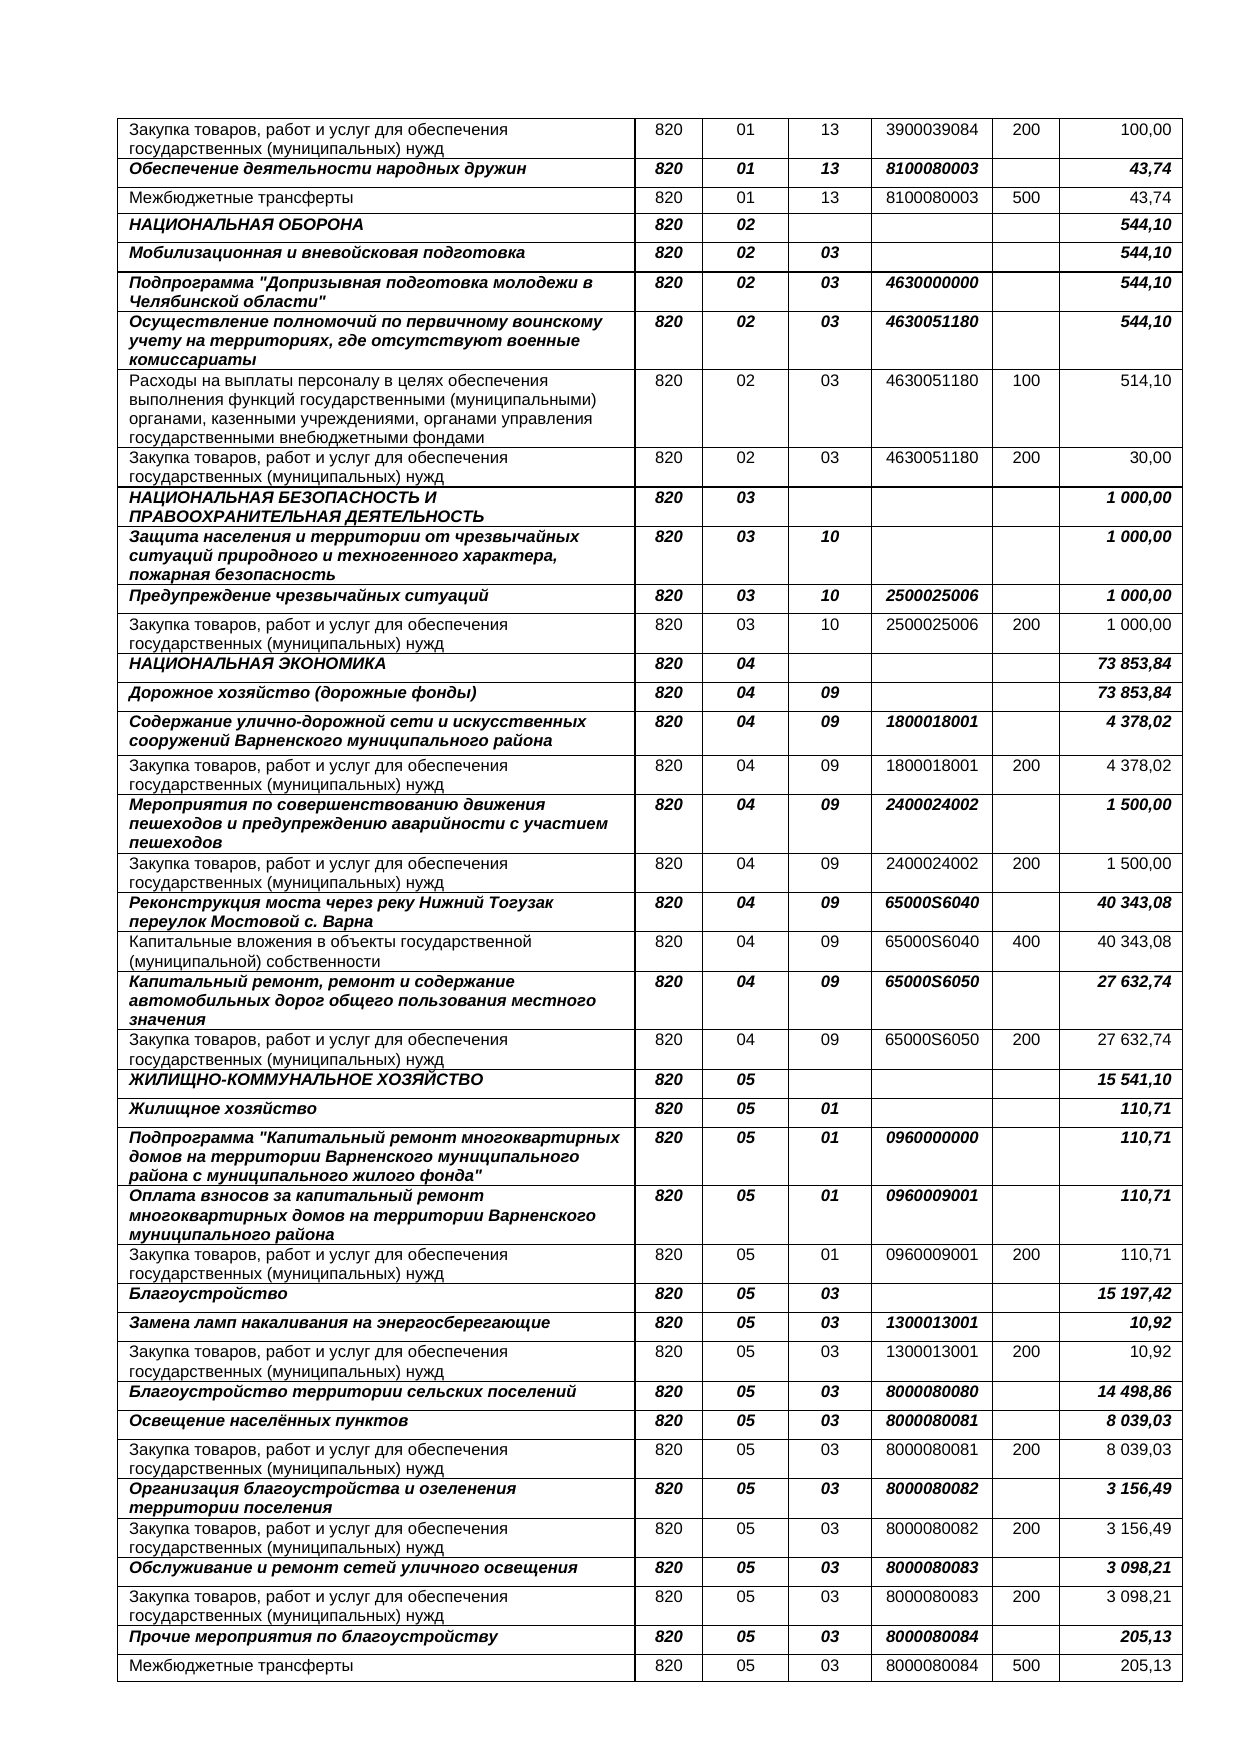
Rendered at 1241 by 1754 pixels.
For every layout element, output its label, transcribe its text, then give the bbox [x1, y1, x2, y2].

table_cell 820 [636, 1284, 702, 1312]
table_cell 03 [789, 1411, 871, 1439]
table_cell 110,71 [1060, 1099, 1182, 1127]
table_cell 05 [703, 1099, 788, 1127]
table_cell 15 197,42 [1060, 1284, 1182, 1312]
table_cell 500 [993, 1655, 1059, 1681]
table_cell 1300013001 [872, 1342, 992, 1381]
table_cell 14 498,86 [1060, 1382, 1182, 1410]
table_cell 04 [703, 795, 788, 852]
table_cell 8000080082 [872, 1519, 992, 1557]
table_cell 820 [636, 527, 702, 584]
table_cell 820 [636, 795, 702, 852]
table_cell 05 [703, 1245, 788, 1283]
table_cell 13 [789, 188, 871, 213]
table_cell 05 [703, 1284, 788, 1312]
table_cell 04 [703, 683, 788, 711]
table_cell [872, 488, 992, 526]
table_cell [118, 1587, 634, 1625]
table_cell 05 [703, 1519, 788, 1557]
table_cell 820 [636, 585, 702, 613]
table_cell 01 [789, 1099, 871, 1127]
table_cell 03 [789, 1382, 871, 1410]
table_cell 03 [789, 1440, 871, 1478]
table_cell 05 [703, 1587, 788, 1625]
table_cell 02 [703, 448, 788, 486]
table_cell 03 [789, 243, 871, 271]
table_cell 09 [789, 795, 871, 852]
table_cell 820 [636, 932, 702, 971]
table_cell 820 [636, 712, 702, 754]
table_cell 05 [703, 1440, 788, 1478]
table_cell 8100080003 [872, 188, 992, 213]
table_cell [993, 273, 1059, 311]
table_cell 820 [636, 312, 702, 369]
table_cell 03 [703, 488, 788, 526]
table_cell 820 [636, 243, 702, 271]
table_cell 820 [636, 1030, 702, 1068]
table_cell Замена ламп накаливания на энергосберегающие [118, 1313, 634, 1341]
table_cell [872, 527, 992, 584]
table_cell [993, 1186, 1059, 1244]
table_cell 100 [993, 370, 1059, 447]
table_cell 03 [703, 527, 788, 584]
table_cell Предупреждение чрезвычайных ситуаций [118, 585, 634, 613]
table_cell 03 [789, 312, 871, 369]
table_cell 03 [789, 1313, 871, 1341]
table_cell 3 098,21 [1060, 1558, 1182, 1586]
table_cell 13 [789, 119, 871, 158]
table_cell НАЦИОНАЛЬНАЯ ОБОРОНА [118, 214, 634, 242]
table_cell Подпрограмма "Капитальный ремонт многоквартирных домов на территории Варненского муниципального района с муниципального жилого фонда" [118, 1128, 634, 1185]
table_cell 3900039084 [872, 119, 992, 158]
table_cell 04 [703, 932, 788, 971]
table_cell 03 [789, 1558, 871, 1586]
table_cell 820 [636, 488, 702, 526]
table_cell 1300013001 [872, 1313, 992, 1341]
table_cell [872, 243, 992, 271]
table_cell 09 [789, 893, 871, 931]
table_cell 73 853,84 [1060, 654, 1182, 682]
table_cell 03 [789, 448, 871, 486]
table_cell Капитальный ремонт, ремонт и содержание автомобильных дорог общего пользования местного значения [118, 972, 634, 1029]
table_cell 200 [993, 1587, 1059, 1625]
table_cell 04 [703, 712, 788, 754]
table_cell 03 [789, 1284, 871, 1312]
table_cell 09 [789, 932, 871, 971]
table_cell 820 [636, 1186, 702, 1244]
table_cell [993, 1479, 1059, 1517]
table_cell 8000080080 [872, 1382, 992, 1410]
table_cell [993, 683, 1059, 711]
table_cell [993, 312, 1059, 369]
table_cell 0960000000 [872, 1128, 992, 1185]
table_cell 1800018001 [872, 712, 992, 754]
table_cell 110,71 [1060, 1186, 1182, 1244]
table_cell НАЦИОНАЛЬНАЯ БЕЗОПАСНОСТЬ И ПРАВООХРАНИТЕЛЬНАЯ ДЕЯТЕЛЬНОСТЬ [118, 488, 634, 526]
table_cell 2500025006 [872, 585, 992, 613]
table_cell Межбюджетные трансферты [118, 1655, 634, 1681]
table_cell 200 [993, 448, 1059, 486]
table_cell 27 632,74 [1060, 972, 1182, 1029]
table_cell 820 [636, 1382, 702, 1410]
table_cell [993, 972, 1059, 1029]
table_cell 05 [703, 1186, 788, 1244]
table_cell 820 [636, 893, 702, 931]
table_cell Мобилизационная и вневойсковая подготовка [118, 243, 634, 271]
table_cell Межбюджетные трансферты [118, 188, 634, 213]
table_cell 03 [789, 1342, 871, 1381]
table_cell 820 [636, 654, 702, 682]
table_cell 04 [703, 756, 788, 794]
table_cell Освещение населённых пунктов [118, 1411, 634, 1439]
table_cell 500 [993, 188, 1059, 213]
table_cell [993, 159, 1059, 187]
table_cell 544,10 [1060, 273, 1182, 311]
table_cell [872, 214, 992, 242]
table_cell 65000S6040 [872, 893, 992, 931]
table_cell [872, 1099, 992, 1127]
table_cell 65000S6050 [872, 972, 992, 1029]
table_cell 820 [636, 273, 702, 311]
table_cell [872, 654, 992, 682]
table_cell Благоустройство [118, 1284, 634, 1312]
table_cell Закупка товаров, работ и услуг для обеспечения государственных (муниципальных) нужд [118, 119, 634, 158]
table_cell 200 [993, 1519, 1059, 1557]
table_cell [993, 795, 1059, 852]
table_cell 820 [636, 1655, 702, 1681]
table_cell [993, 654, 1059, 682]
table_cell 1 500,00 [1060, 854, 1182, 892]
table_cell 09 [789, 756, 871, 794]
table_cell 820 [636, 854, 702, 892]
table_cell 03 [789, 1587, 871, 1625]
table_cell 40 343,08 [1060, 893, 1182, 931]
table_cell Закупка товаров, работ и услуг для обеспечения государственных (муниципальных) нужд [118, 1030, 634, 1068]
table_cell Мероприятия по совершенствованию движения пешеходов и предупреждению аварийности с участием пешеходов [118, 795, 634, 852]
table_cell 04 [703, 1030, 788, 1068]
table_cell 09 [789, 854, 871, 892]
table_cell 820 [636, 683, 702, 711]
table_cell ЖИЛИЩНО-КОММУНАЛЬНОЕ ХОЗЯЙСТВО [118, 1070, 634, 1098]
table_cell 200 [993, 119, 1059, 158]
table_cell 01 [789, 1245, 871, 1283]
table_cell 8000080084 [872, 1655, 992, 1681]
table_cell 05 [703, 1411, 788, 1439]
table_cell 03 [703, 585, 788, 613]
table_cell [993, 1558, 1059, 1586]
table_cell 4630000000 [872, 273, 992, 311]
table_cell 04 [703, 654, 788, 682]
table_cell НАЦИОНАЛЬНАЯ ЭКОНОМИКА [118, 654, 634, 682]
table_cell 820 [636, 1128, 702, 1185]
table_cell 05 [703, 1070, 788, 1098]
table_cell 04 [703, 893, 788, 931]
table_cell Осуществление полномочий по первичному воинскому учету на территориях, где отсутствуют военные комиссариаты [118, 312, 634, 369]
table_cell 820 [636, 119, 702, 158]
table_cell 03 [703, 614, 788, 653]
table_cell Дорожное хозяйство (дорожные фонды) [118, 683, 634, 711]
table_cell 09 [789, 972, 871, 1029]
table_cell 4630051180 [872, 448, 992, 486]
table_cell Капитальные вложения в объекты государственной (муниципальной) собственности [118, 932, 634, 971]
table_cell 02 [703, 243, 788, 271]
table_cell Подпрограмма "Допризывная подготовка молодежи в Челябинской области" [118, 273, 634, 311]
table_cell 820 [636, 1558, 702, 1586]
table_cell [993, 1128, 1059, 1185]
table_cell 820 [636, 448, 702, 486]
table_cell 65000S6050 [872, 1030, 992, 1068]
table_cell [789, 214, 871, 242]
table_cell 8000080081 [872, 1440, 992, 1478]
table_cell [993, 1099, 1059, 1127]
table_cell 820 [636, 214, 702, 242]
table_cell 09 [789, 1030, 871, 1068]
table_cell 205,13 [1060, 1655, 1182, 1681]
table_cell 05 [703, 1382, 788, 1410]
table_cell Содержание улично-дорожной сети и искусственных сооружений Варненского муниципального района [118, 712, 634, 754]
table_cell 05 [703, 1342, 788, 1381]
table_cell 200 [993, 756, 1059, 794]
table_cell [993, 1313, 1059, 1341]
table_cell 01 [789, 1186, 871, 1244]
table_cell [993, 243, 1059, 271]
table_cell 2400024002 [872, 854, 992, 892]
table_cell 05 [703, 1128, 788, 1185]
table_cell 544,10 [1060, 312, 1182, 369]
table_cell 03 [789, 273, 871, 311]
table_cell 2500025006 [872, 614, 992, 653]
table_cell 1 500,00 [1060, 795, 1182, 852]
table_cell Закупка товаров, работ и услуг для обеспечения государственных (муниципальных) нужд [118, 854, 634, 892]
table_cell Закупка товаров, работ и услуг для обеспечения государственных (муниципальных) нужд [118, 1440, 634, 1478]
table_cell 8100080003 [872, 159, 992, 187]
table_cell 0960009001 [872, 1245, 992, 1283]
table_cell 110,71 [1060, 1245, 1182, 1283]
table_cell 13 [789, 159, 871, 187]
table_cell Обслуживание и ремонт сетей уличного освещения [118, 1558, 634, 1586]
table_cell 10 [789, 614, 871, 653]
table_cell Организация благоустройства и озеленения территории поселения [118, 1479, 634, 1517]
table_cell Благоустройство территории сельских поселений [118, 1382, 634, 1410]
table_cell [993, 488, 1059, 526]
table_cell 1 000,00 [1060, 614, 1182, 653]
table_cell 8 039,03 [1060, 1440, 1182, 1478]
table_cell 820 [636, 614, 702, 653]
table_cell Обеспечение деятельности народных дружин [118, 159, 634, 187]
table_cell [993, 1626, 1059, 1654]
table_cell 03 [789, 1519, 871, 1557]
table_cell 820 [636, 1411, 702, 1439]
table_cell [789, 654, 871, 682]
table_cell 4 378,02 [1060, 712, 1182, 754]
table_cell 02 [703, 370, 788, 447]
table_cell 3 156,49 [1060, 1519, 1182, 1557]
table_cell Закупка товаров, работ и услуг для обеспечения государственных (муниципальных) нужд [118, 1342, 634, 1381]
table_cell 820 [636, 188, 702, 213]
table_cell [993, 1284, 1059, 1312]
table_cell 04 [703, 972, 788, 1029]
table_cell Закупка товаров, работ и услуг для обеспечения государственных (муниципальных) нужд [118, 1245, 634, 1283]
table_cell 30,00 [1060, 448, 1182, 486]
table_cell Защита населения и территории от чрезвычайных ситуаций природного и техногенного характера, пожарная безопасность [118, 527, 634, 584]
table_cell Реконструкция моста через реку Нижний Тогузак переулок Мостовой с. Варна [118, 893, 634, 931]
table_cell 02 [703, 214, 788, 242]
table_cell 205,13 [1060, 1626, 1182, 1654]
table_cell 514,10 [1060, 370, 1182, 447]
table_cell 03 [789, 1655, 871, 1681]
table_cell [993, 1070, 1059, 1098]
table_cell 1 000,00 [1060, 585, 1182, 613]
table_cell 05 [703, 1313, 788, 1341]
table_cell 73 853,84 [1060, 683, 1182, 711]
table_cell 820 [636, 1245, 702, 1283]
table_cell 820 [636, 370, 702, 447]
table_cell [872, 683, 992, 711]
table_cell 200 [993, 1245, 1059, 1283]
table_cell 820 [636, 1342, 702, 1381]
table_cell 820 [636, 1070, 702, 1098]
table_cell Прочие мероприятия по благоустройству [118, 1626, 634, 1654]
table_cell 01 [789, 1128, 871, 1185]
table_cell 1 000,00 [1060, 527, 1182, 584]
table_cell 820 [636, 756, 702, 794]
table_cell 10 [789, 527, 871, 584]
table_cell 200 [993, 1440, 1059, 1478]
table_cell [993, 585, 1059, 613]
table_cell 05 [703, 1479, 788, 1517]
table_cell [993, 893, 1059, 931]
table_cell 3 098,21 [1060, 1587, 1182, 1625]
table_cell 10,92 [1060, 1313, 1182, 1341]
table_cell 02 [703, 312, 788, 369]
table_cell 03 [789, 1626, 871, 1654]
table_cell 8 039,03 [1060, 1411, 1182, 1439]
table_cell 65000S6040 [872, 932, 992, 971]
table_cell 4630051180 [872, 370, 992, 447]
table_cell 43,74 [1060, 188, 1182, 213]
table_cell 43,74 [1060, 159, 1182, 187]
table_cell 8000080082 [872, 1479, 992, 1517]
table_cell 100,00 [1060, 119, 1182, 158]
table_cell Закупка товаров, работ и услуг для обеспечения государственных (муниципальных) нужд [118, 614, 634, 653]
table_cell 03 [789, 370, 871, 447]
table_cell 544,10 [1060, 214, 1182, 242]
table_cell 820 [636, 1519, 702, 1557]
table_cell 820 [636, 1313, 702, 1341]
table_cell 09 [789, 683, 871, 711]
table_cell 27 632,74 [1060, 1030, 1182, 1068]
table_cell 05 [703, 1558, 788, 1586]
table_cell Закупка товаров, работ и услуг для обеспечения государственных (муниципальных) нужд [118, 1519, 634, 1557]
table_cell 820 [636, 1099, 702, 1127]
table_cell [872, 1284, 992, 1312]
table_cell 01 [703, 188, 788, 213]
table_cell [993, 1411, 1059, 1439]
table_cell [993, 712, 1059, 754]
table_cell 820 [636, 972, 702, 1029]
table_cell Закупка товаров, работ и услуг для обеспечения государственных (муниципальных) нужд [118, 448, 634, 486]
table_cell 400 [993, 932, 1059, 971]
table_cell 05 [703, 1655, 788, 1681]
table_cell 820 [636, 159, 702, 187]
table_cell 01 [703, 159, 788, 187]
table_cell Жилищное хозяйство [118, 1099, 634, 1127]
table_cell 8000080084 [872, 1626, 992, 1654]
table_cell 200 [993, 1342, 1059, 1381]
table_cell 4 378,02 [1060, 756, 1182, 794]
table_cell 1800018001 [872, 756, 992, 794]
table_cell [993, 527, 1059, 584]
table_cell 820 [636, 1626, 702, 1654]
table_cell 2400024002 [872, 795, 992, 852]
table_cell 200 [993, 614, 1059, 653]
table_cell 3 156,49 [1060, 1479, 1182, 1517]
table_cell 1 000,00 [1060, 488, 1182, 526]
table_cell 200 [993, 1030, 1059, 1068]
table_cell [789, 1070, 871, 1098]
table_cell Закупка товаров, работ и услуг для обеспечения государственных (муниципальных) нужд [118, 756, 634, 794]
table_cell [993, 1382, 1059, 1410]
table_cell 8000080083 [872, 1587, 992, 1625]
table_cell 05 [703, 1626, 788, 1654]
table_cell 15 541,10 [1060, 1070, 1182, 1098]
table_cell 544,10 [1060, 243, 1182, 271]
table_cell 04 [703, 854, 788, 892]
table_cell 8000080083 [872, 1558, 992, 1586]
table_cell 01 [703, 119, 788, 158]
table_cell 200 [993, 854, 1059, 892]
table_cell [993, 214, 1059, 242]
table_cell 02 [703, 273, 788, 311]
table_cell 820 [636, 1479, 702, 1517]
table_cell Оплата взносов за капитальный ремонт многоквартирных домов на территории Варненского муниципального района [118, 1186, 634, 1244]
table_cell 0960009001 [872, 1186, 992, 1244]
table_cell 110,71 [1060, 1128, 1182, 1185]
table_cell 820 [636, 1587, 702, 1625]
table_cell 40 343,08 [1060, 932, 1182, 971]
table_cell 03 [789, 1479, 871, 1517]
table_cell [872, 1070, 992, 1098]
table_cell 10 [789, 585, 871, 613]
table_cell [789, 488, 871, 526]
table_cell 8000080081 [872, 1411, 992, 1439]
table_cell 09 [789, 712, 871, 754]
table_cell 4630051180 [872, 312, 992, 369]
table_cell 820 [636, 1440, 702, 1478]
table_cell 10,92 [1060, 1342, 1182, 1381]
